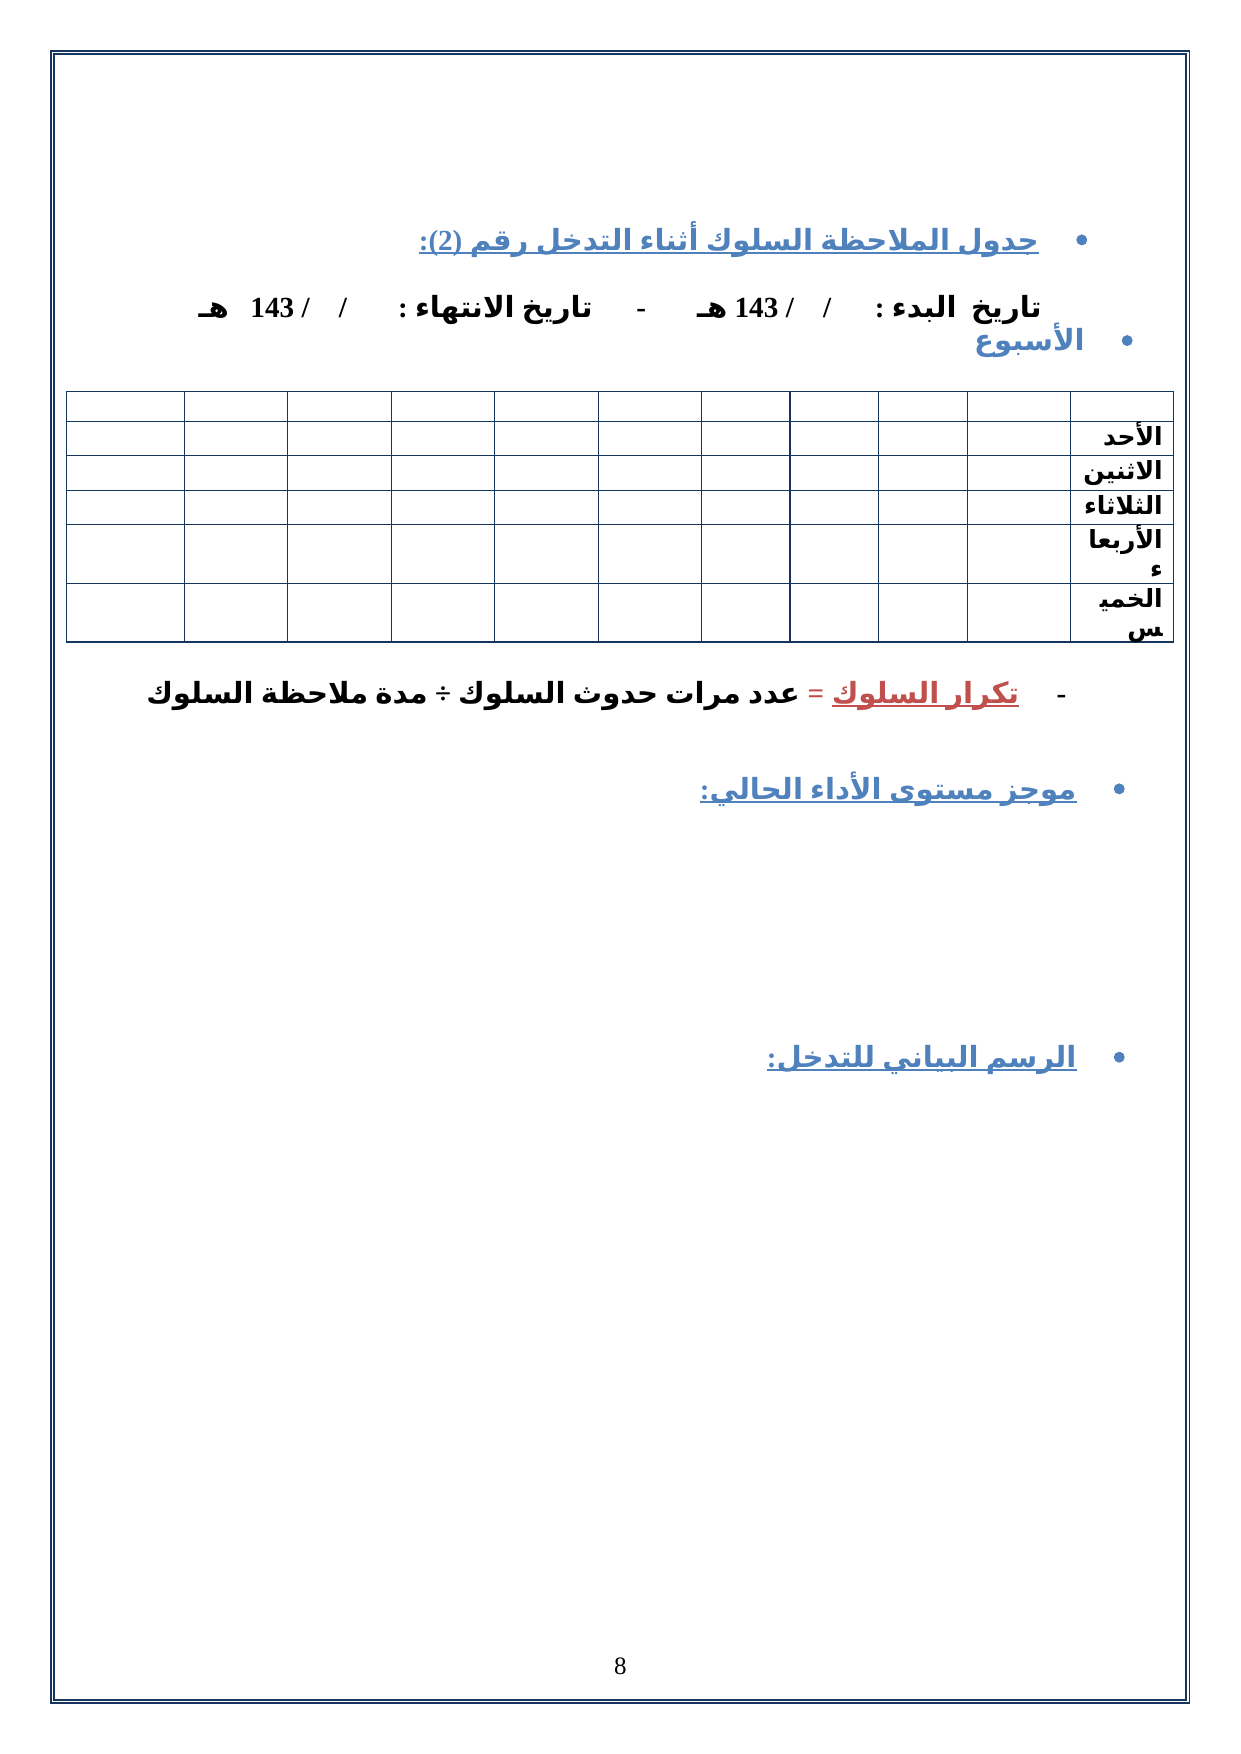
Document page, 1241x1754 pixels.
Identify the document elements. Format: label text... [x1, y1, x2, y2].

list جدول الملاحظة السلوك أثناء التدخل رقم (2): [89, 223, 1077, 256]
table_cell [968, 584, 1070, 641]
list موجز مستوى الأداء الحالي: [89, 772, 1114, 805]
table_cell [968, 491, 1070, 524]
table_cell [495, 525, 598, 583]
table_cell [879, 456, 967, 490]
table_header [968, 392, 1070, 421]
table_cell [392, 456, 494, 490]
list تكرار السلوك = عدد مرات حدوث السلوك ÷ مدة ملاحظة السلوك [89, 676, 1114, 709]
table_cell [185, 525, 287, 583]
table_cell [185, 491, 287, 524]
list الرسم البياني للتدخل: [89, 1040, 1114, 1074]
table_header [791, 392, 878, 421]
table_cell الخميس [1071, 584, 1173, 641]
table_cell [879, 422, 967, 455]
table_cell [288, 422, 391, 455]
table_cell [791, 422, 878, 455]
table_header [702, 392, 789, 421]
table_cell [599, 491, 701, 524]
table_cell [495, 456, 598, 490]
table_cell [288, 525, 391, 583]
table_cell [702, 456, 789, 490]
table_cell [791, 584, 878, 641]
table_cell الأحد [1071, 422, 1173, 455]
table_cell [288, 456, 391, 490]
table_cell [392, 491, 494, 524]
table_header [1071, 392, 1173, 421]
table_cell [288, 584, 391, 641]
table_cell [968, 456, 1070, 490]
table_cell [599, 525, 701, 583]
table_cell [968, 525, 1070, 583]
table_cell [879, 491, 967, 524]
table_cell [495, 584, 598, 641]
table_header [185, 392, 287, 421]
table_cell [599, 422, 701, 455]
table_header [67, 392, 184, 421]
table_cell [392, 422, 494, 455]
table_header [879, 392, 967, 421]
table_cell [392, 584, 494, 641]
table_cell [185, 456, 287, 490]
table_header [288, 392, 391, 421]
table_cell [968, 422, 1070, 455]
table_cell [702, 422, 789, 455]
list الأسبوع [89, 323, 1122, 357]
table_cell [288, 491, 391, 524]
table_cell الثلاثاء [1071, 491, 1173, 524]
table_cell [791, 525, 878, 583]
table_header [495, 392, 598, 421]
table_cell [392, 525, 494, 583]
table_cell [495, 422, 598, 455]
table_cell [67, 491, 184, 524]
table_cell [185, 584, 287, 641]
table_cell [879, 584, 967, 641]
table_cell [702, 491, 789, 524]
text تاريخ البدء : / / 143 هـ - تاريخ الانتهاء : / / 143 هـ [89, 290, 1152, 323]
table_cell [702, 525, 789, 583]
table_cell [879, 525, 967, 583]
table_cell [791, 491, 878, 524]
table_cell [702, 584, 789, 641]
table_cell [67, 456, 184, 490]
table_cell [495, 491, 598, 524]
table_cell الأربعاء [1071, 525, 1173, 583]
table_cell [67, 584, 184, 641]
table_cell [599, 456, 701, 490]
table_header [392, 392, 494, 421]
table_cell [791, 456, 878, 490]
table_cell الاثنين [1071, 456, 1173, 490]
table_cell [599, 584, 701, 641]
table_cell [185, 422, 287, 455]
table_cell [67, 422, 184, 455]
table_cell [67, 525, 184, 583]
table_header [599, 392, 701, 421]
